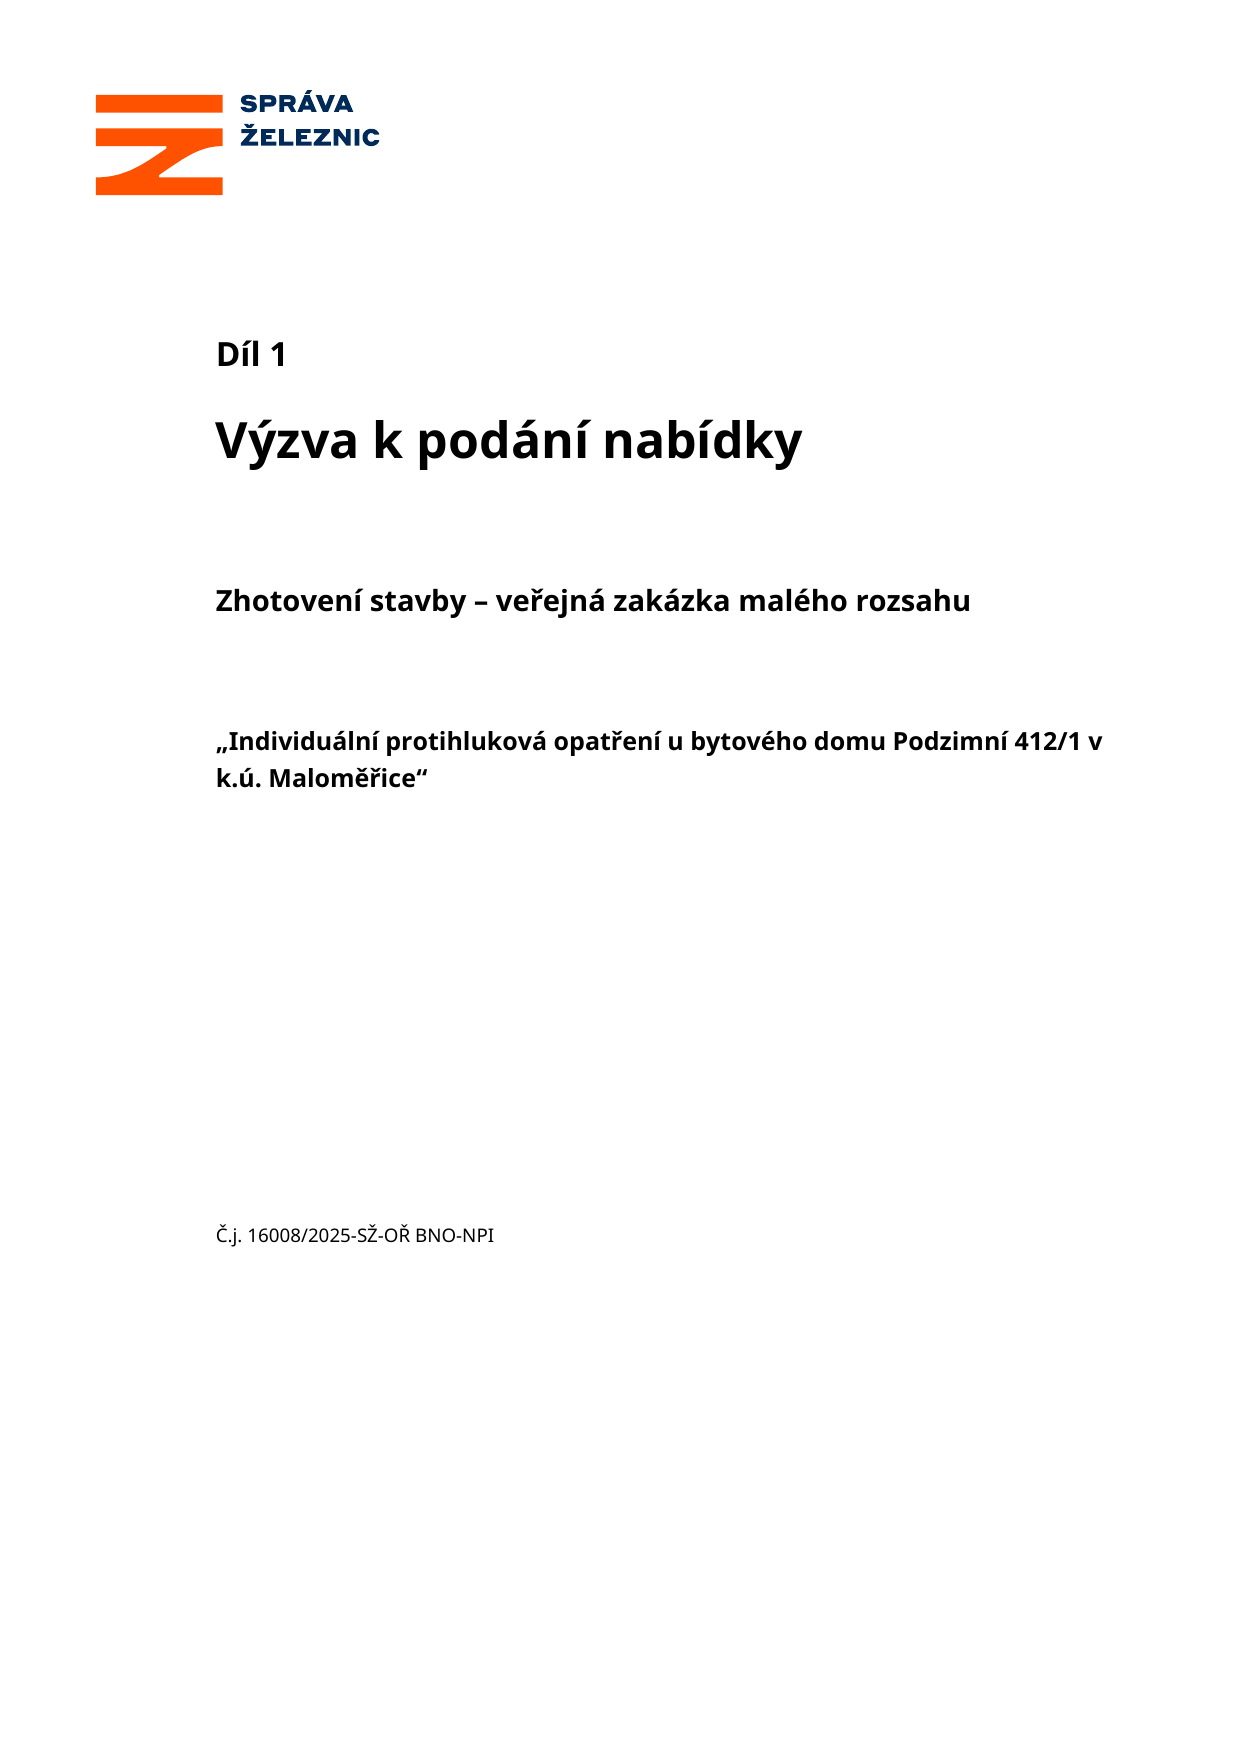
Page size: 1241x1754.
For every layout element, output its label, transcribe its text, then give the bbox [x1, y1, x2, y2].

text „Individuální protihluková opatření u bytového domu Podzimní 412/1 v k.ú. Maloměřice“ [216, 724, 1122, 795]
text Výzva k podání nabídky [216, 405, 1122, 473]
list Č.j. 16008/2025-SŽ-OŘ BNO-NPI [216, 1223, 1122, 1248]
text Zhotovení stavby – veřejná zakázka malého rozsahu [216, 580, 1122, 620]
text Díl 1 [216, 331, 1122, 376]
